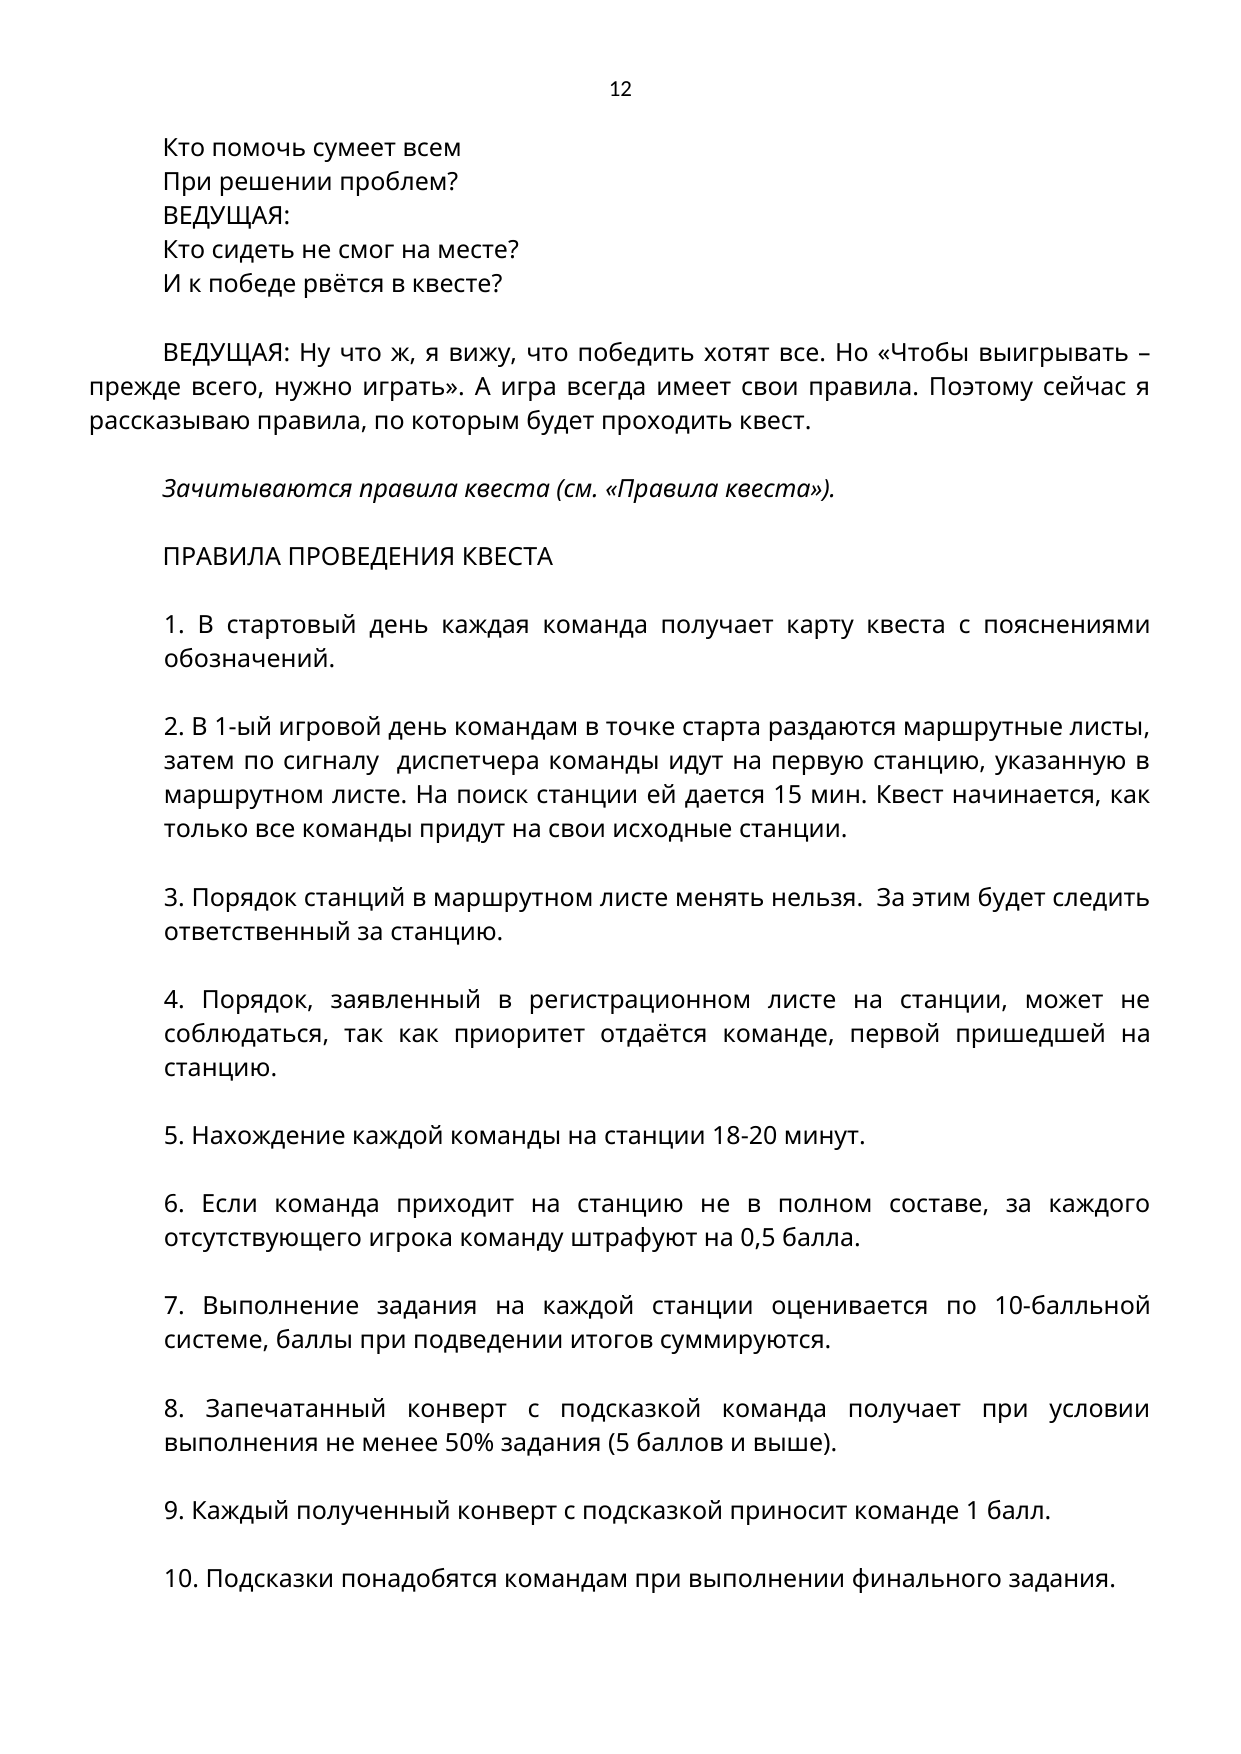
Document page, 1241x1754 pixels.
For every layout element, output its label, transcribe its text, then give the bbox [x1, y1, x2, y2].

list 4. Порядок, заявленный в регистрационном листе на станции, может не соблюдаться, так как приоритет отдаётся команде, первой пришедшей на станцию. [164, 981, 1152, 1084]
list 6. Если команда приходит на станцию не в полном составе, за каждого отсутствующего игрока команду штрафуют на 0,5 балла. [164, 1186, 1152, 1254]
text ВЕДУЩАЯ: Ну что ж, я вижу, что победить хотят все. Но «Чтобы выигрывать – прежде всего, нужно играть». А игра всегда имеет свои правила. Поэтому сейчас я рассказываю правила, по которым будет проходить квест. [89, 334, 1152, 436]
text Кто сидеть не смог на месте? [89, 232, 1152, 266]
list 10. Подсказки понадобятся командам при выполнении финального задания. [164, 1561, 1152, 1594]
text При решении проблем? [89, 164, 1152, 198]
text Зачитываются правила квеста (см. «Правила квеста»). [89, 471, 1152, 504]
list 3. Порядок станций в маршрутном листе менять нельзя. За этим будет следить ответственный за станцию. [164, 879, 1152, 947]
text Кто помочь сумеет всем [89, 130, 1152, 164]
list 9. Каждый полученный конверт с подсказкой приносит команде 1 балл. [164, 1492, 1152, 1526]
text ПРАВИЛА ПРОВЕДЕНИЯ КВЕСТА [89, 539, 1152, 573]
list 2. В 1-ый игровой день командам в точке старта раздаются маршрутные листы, затем по сигналу диспетчера команды идут на первую станцию, указанную в маршрутном листе. На поиск станции ей дается 15 мин. Квест начинается, как только все команды придут на свои исходные станции. [164, 709, 1152, 845]
text ВЕДУЩАЯ: [89, 198, 1152, 232]
list 8. Запечатанный конверт с подсказкой команда получает при условии выполнения не менее 50% задания (5 баллов и выше). [164, 1390, 1152, 1458]
text И к победе рвётся в квесте? [89, 266, 1152, 300]
list 7. Выполнение задания на каждой станции оценивается по 10-балльной системе, баллы при подведении итогов суммируются. [164, 1288, 1152, 1356]
list 5. Нахождение каждой команды на станции 18-20 минут. [164, 1118, 1152, 1152]
list 1. В стартовый день каждая команда получает карту квеста с пояснениями обозначений. [164, 607, 1152, 675]
